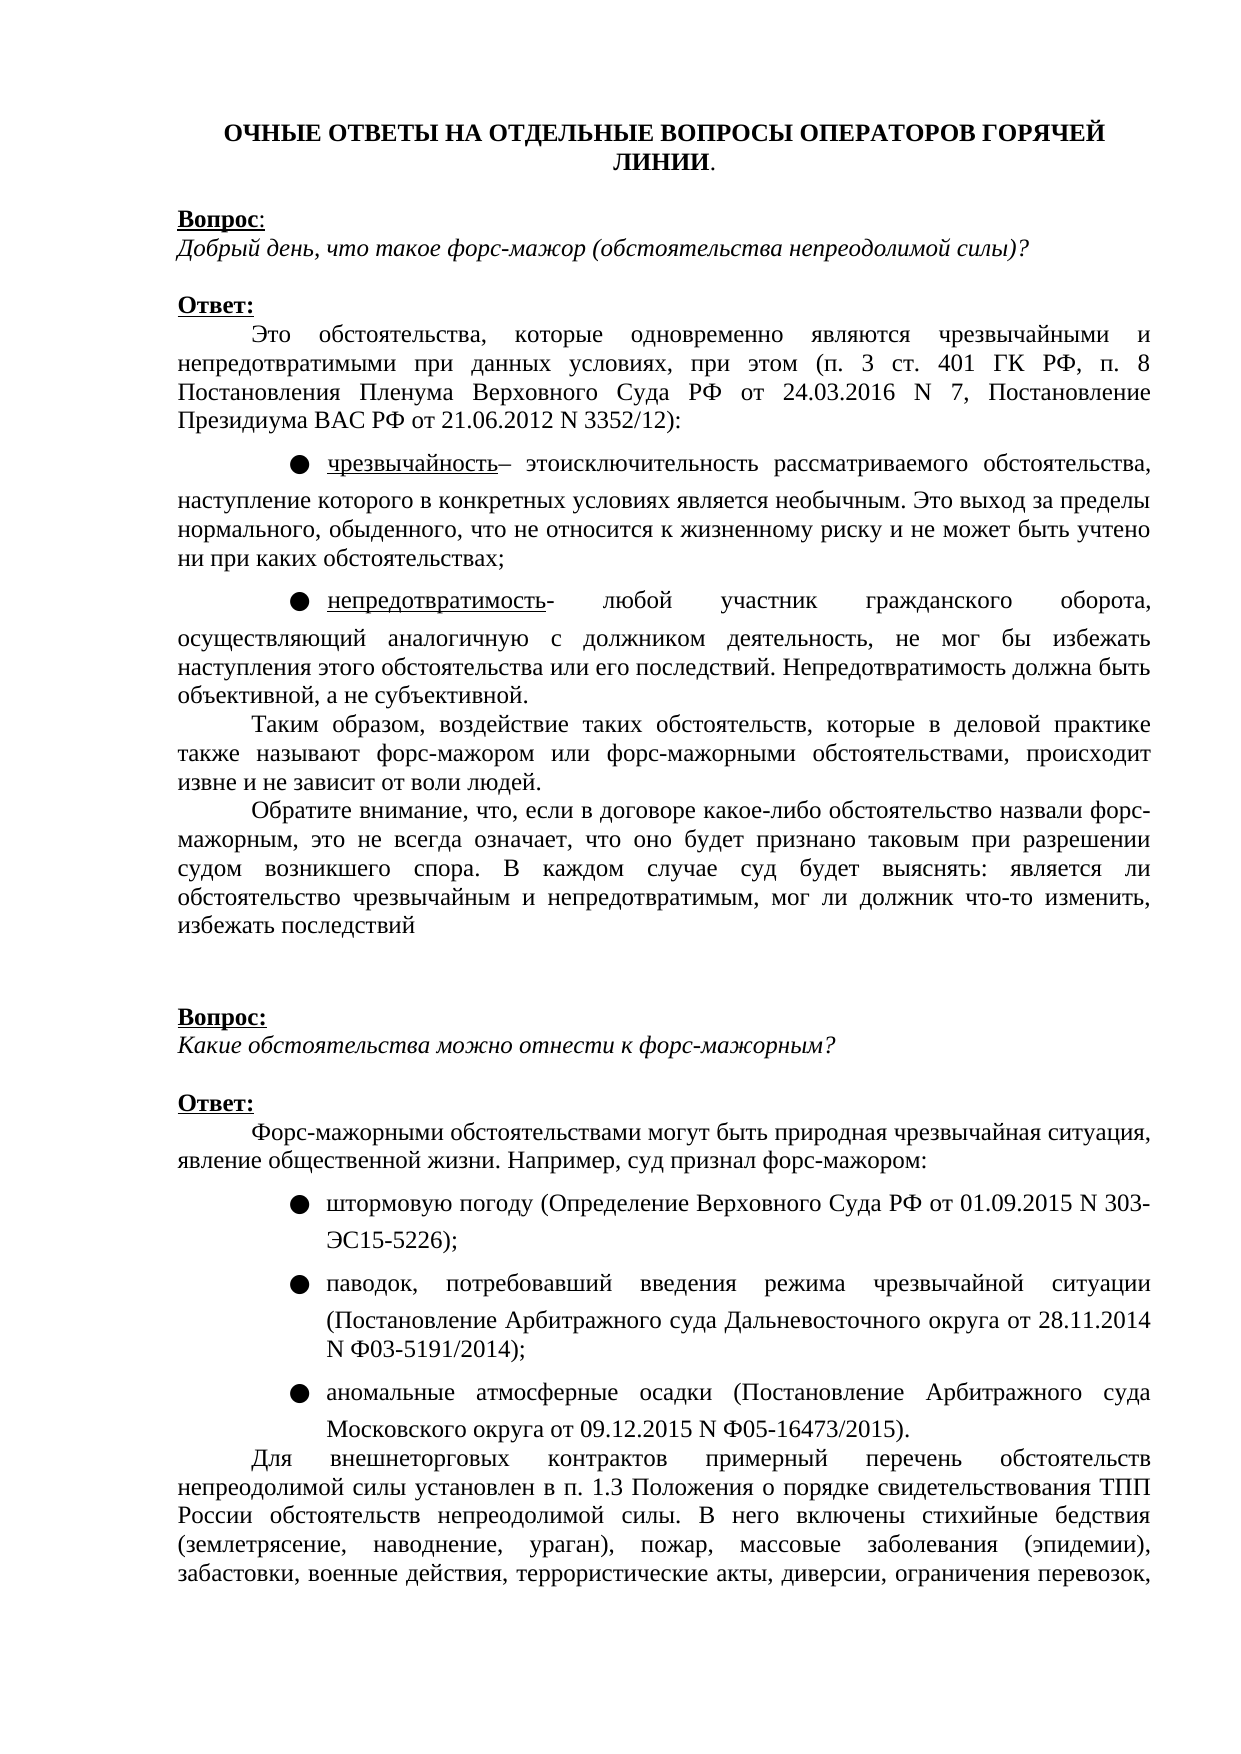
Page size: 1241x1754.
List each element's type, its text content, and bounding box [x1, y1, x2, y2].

list чрезвычайность– этоисключительность рассматриваемого обстоятельства, наступление которого в конкретных условиях является необычным. Это выход за пределы нормального, обыденного, что не относится к жизненному риску и не может быть учтено ни при каких обстоятельствах; [177, 434, 1152, 572]
list аномальные атмосферные осадки (Постановление Арбитражного суда Московского округа от 09.12.2015 N Ф05-16473/2015). [288, 1363, 1152, 1443]
list непредотвратимость- любой участник гражданского оборота, осуществляющий аналогичную с должником деятельность, не мог бы избежать наступления этого обстоятельства или его последствий. Непредотвратимость должна быть объективной, а не субъективной. [177, 572, 1152, 709]
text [177, 1443, 1152, 1587]
text Добрый день, что такое форс-мажор (обстоятельства непреодолимой силы)? [177, 233, 1152, 262]
text Форс-мажорными обстоятельствами могут быть природная чрезвычайная ситуация, явление общественной жизни. Например, суд признал форс-мажором: [177, 1117, 1152, 1174]
text Обратите внимание, что, если в договоре какое-либо обстоятельство назвали форс-мажорным, это не всегда означает, что оно будет признано таковым при разрешении судом возникшего спора. В каждом случае суд будет выяснять: является ли обстоятельство чрезвычайным и непредотвратимым, мог ли должник что-то изменить, избежать последствий [177, 796, 1152, 939]
text Ответ: [177, 1088, 1152, 1117]
text Вопрос: [177, 204, 1152, 233]
text ОЧНЫЕ ОТВЕТЫ НА ОТДЕЛЬНЫЕ ВОПРОСЫ ОПЕРАТОРОВ ГОРЯЧЕЙ ЛИНИИ. [177, 118, 1152, 176]
list паводок, потребовавший введения режима чрезвычайной ситуации (Постановление Арбитражного суда Дальневосточного округа от 28.11.2014 N Ф03-5191/2014); [288, 1254, 1152, 1363]
text Ответ: [177, 291, 1152, 319]
text Это обстоятельства, которые одновременно являются чрезвычайными и непредотвратимыми при данных условиях, при этом (п. 3 ст. 401 ГК РФ, п. 8 Постановления Пленума Верховного Суда РФ от 24.03.2016 N 7, Постановление Президиума ВАС РФ от 21.06.2012 N 3352/12): [177, 319, 1152, 434]
list штормовую погоду (Определение Верховного Суда РФ от 01.09.2015 N 303-ЭС15-5226); [288, 1174, 1152, 1254]
text Таким образом, воздействие таких обстоятельств, которые в деловой практике также называют форс-мажором или форс-мажорными обстоятельствами, происходит извне и не зависит от воли людей. [177, 709, 1152, 796]
text Какие обстоятельства можно отнести к форс-мажорным? [177, 1030, 1152, 1059]
text Вопрос: [177, 1002, 1152, 1030]
